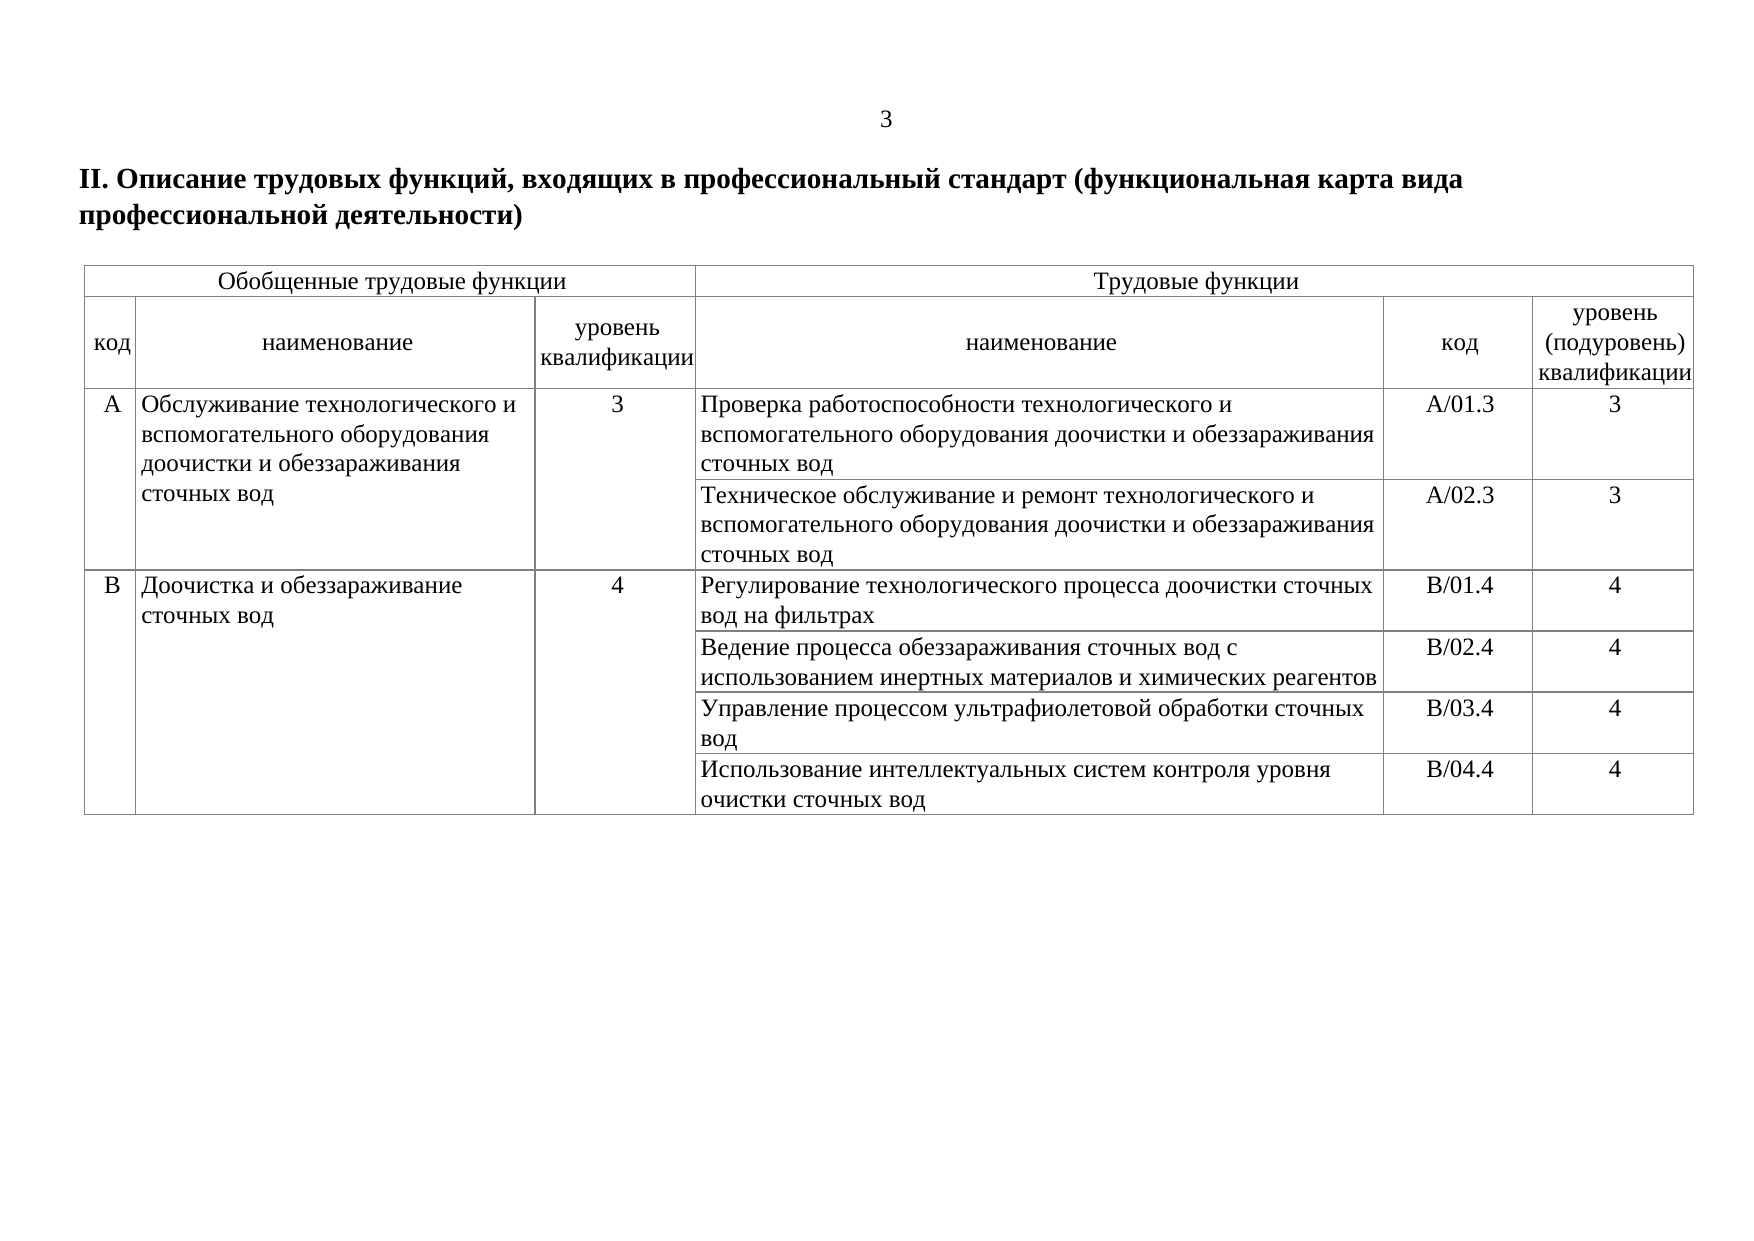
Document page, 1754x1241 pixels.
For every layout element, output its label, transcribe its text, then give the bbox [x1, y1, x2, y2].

table_cell 3 [536, 389, 695, 569]
table_header Трудовые функции [696, 266, 1693, 296]
table_cell 4 [1533, 571, 1693, 630]
table_cell наименование [696, 297, 1383, 387]
table_cell 4 [1533, 754, 1693, 813]
table_cell уровень (подуровень) квалификации [1533, 297, 1693, 387]
table_cell 4 [536, 571, 695, 813]
table_cell Техническое обслуживание и ремонт технологического и вспомогательного оборудования доочистки и обеззараживания сточных вод [696, 480, 1383, 569]
table_cell 4 [1533, 693, 1693, 752]
table_cell Проверка работоспособности технологического и вспомогательного оборудования доочистки и обеззараживания сточных вод [696, 389, 1383, 478]
table_cell Обслуживание технологического и вспомогательного оборудования доочистки и обеззараживания сточных вод [136, 389, 534, 569]
table_cell 4 [1533, 632, 1693, 691]
table_cell 3 [1533, 480, 1693, 569]
table_cell A [85, 389, 135, 569]
table_cell A/01.3 [1384, 389, 1532, 478]
table_header Обобщенные трудовые функции [85, 266, 695, 296]
table_cell A/02.3 [1384, 480, 1532, 569]
table_cell Управление процессом ультрафиолетовой обработки сточных вод [696, 693, 1383, 752]
table_cell наименование [136, 297, 534, 387]
table_cell B/02.4 [1384, 632, 1532, 691]
table_cell B [85, 571, 135, 813]
table_cell код [1384, 297, 1532, 387]
table_cell Регулирование технологического процесса доочистки сточных вод на фильтрах [696, 571, 1383, 630]
table_cell Доочистка и обеззараживание сточных вод [136, 571, 534, 813]
table_cell Ведение процесса обеззараживания сточных вод с использованием инертных материалов и химических реагентов [696, 632, 1383, 691]
table_cell уровень квалификации [536, 297, 695, 387]
table_cell Использование интеллектуальных систем контроля уровня очистки сточных вод [696, 754, 1383, 813]
table_cell код [85, 297, 135, 387]
table_cell 3 [1533, 389, 1693, 478]
table_cell B/01.4 [1384, 571, 1532, 630]
table_cell B/03.4 [1384, 693, 1532, 752]
table_cell B/04.4 [1384, 754, 1532, 813]
subtitle II. Описание трудовых функций, входящих в профессиональный стандарт (функциональная карта вида профессиональной деятельности) [79, 161, 1694, 231]
